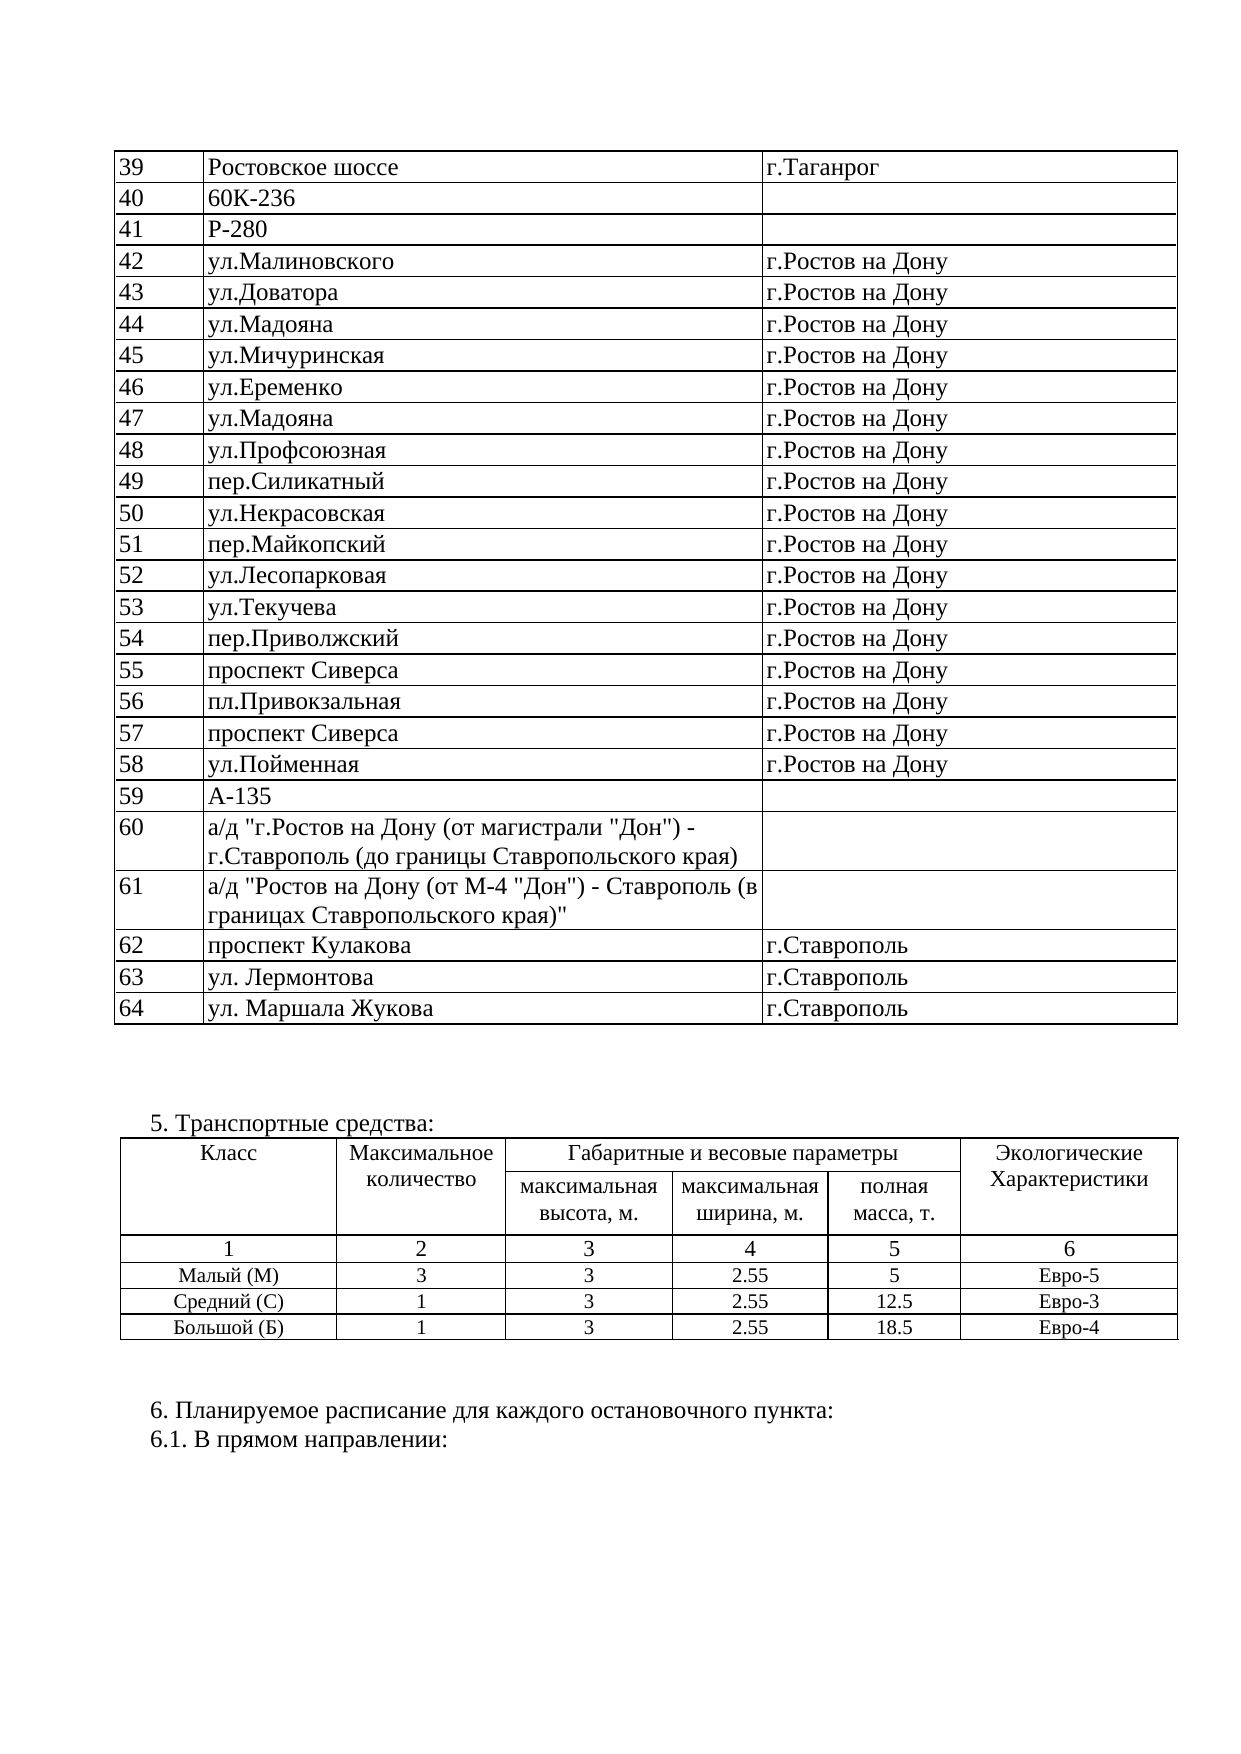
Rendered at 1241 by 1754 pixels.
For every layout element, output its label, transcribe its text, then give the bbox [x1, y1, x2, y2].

table_cell г.Таганрог [763, 152, 1177, 181]
table_header Экологические Характеристики [961, 1139, 1177, 1234]
table_cell а/д "Ростов на Дону (от М-4 "Дон") - Ставрополь (в границах Ставропольского края)" [204, 871, 762, 929]
table_cell пер.Силикатный [204, 466, 762, 496]
table_cell ул.Пойменная [204, 749, 762, 779]
table_cell Евро-4 [961, 1315, 1177, 1339]
table_cell ул.Доватора [204, 277, 762, 307]
table_cell пер.Приволжский [204, 623, 762, 653]
table_cell 45 [115, 340, 203, 370]
table_cell 3 [337, 1263, 505, 1287]
table_cell ул. Маршала Жукова [204, 993, 762, 1023]
table_cell 18.5 [829, 1315, 960, 1339]
table_cell ул.Лесопарковая [204, 561, 762, 590]
table_cell ул.Текучева [204, 592, 762, 622]
table_cell максимальная ширина, м. [673, 1172, 827, 1234]
table_cell г.Ростов на Дону [763, 370, 1177, 402]
table_cell 60 [115, 812, 203, 870]
table_cell г.Ростов на Дону [763, 590, 1177, 622]
table_cell ул.Мадояна [204, 403, 762, 433]
table_cell 59 [115, 780, 203, 811]
table_cell 55 [115, 654, 203, 685]
table_cell г.Ростов на Дону [763, 244, 1177, 276]
table_cell г.Ростов на Дону [763, 402, 1177, 433]
table_cell ул.Мадояна [204, 309, 762, 339]
table_cell 61 [115, 871, 203, 929]
table_cell 1 [121, 1236, 336, 1262]
table_cell ул. Лермонтова [204, 962, 762, 992]
table_cell г.Ростов на Дону [763, 276, 1177, 307]
table_cell ул.Некрасовская [204, 498, 762, 527]
table_cell Евро-5 [961, 1263, 1177, 1287]
table_cell [763, 811, 1177, 870]
table_cell 2.55 [673, 1263, 827, 1287]
table_cell 47 [115, 403, 203, 433]
table_cell 4 [673, 1236, 827, 1262]
table_cell 1 [337, 1315, 505, 1339]
table_cell г.Ростов на Дону [763, 716, 1177, 748]
table_cell Малый (М) [121, 1263, 336, 1287]
table_cell 6 [961, 1236, 1177, 1262]
table_cell г.Ростов на Дону [763, 653, 1177, 685]
table_cell г.Ростов на Дону [763, 748, 1177, 779]
table_cell 57 [115, 717, 203, 748]
table_cell 2.55 [673, 1289, 827, 1313]
table_cell 54 [115, 623, 203, 653]
table_cell 5 [829, 1263, 960, 1287]
table_cell 64 [115, 993, 203, 1023]
table_cell Ростовское шоссе [204, 152, 762, 181]
table_cell полная масса, т. [829, 1172, 960, 1234]
table_cell 62 [115, 930, 203, 960]
table_cell 43 [115, 277, 203, 307]
table_cell Р-280 [204, 215, 762, 244]
table_cell [763, 870, 1177, 929]
table_cell 63 [115, 961, 203, 992]
table_cell А-135 [204, 781, 762, 811]
table_cell максимальная высота, м. [506, 1172, 672, 1234]
table_cell 40 [115, 183, 203, 213]
table_cell Большой (Б) [121, 1315, 336, 1339]
table_cell Средний (С) [121, 1289, 336, 1313]
table_cell г.Ставрополь [763, 992, 1177, 1023]
table_cell 41 [115, 214, 203, 244]
table_cell 46 [115, 371, 203, 402]
table_cell г.Ростов на Дону [763, 339, 1177, 370]
table_cell проспект Сиверса [204, 718, 762, 748]
table_cell 3 [506, 1263, 672, 1287]
table_cell 3 [506, 1289, 672, 1313]
text 6. Планируемое расписание для каждого остановочного пункта: [150, 1395, 1090, 1424]
table_cell г.Ростов на Дону [763, 433, 1177, 464]
table_cell г.Ставрополь [763, 960, 1177, 992]
table_cell а/д "г.Ростов на Дону (от магистрали "Дон") - г.Ставрополь (до границы Ставропольского края) [204, 812, 762, 870]
table_cell 39 [115, 152, 203, 181]
table_header Максимальное количество [337, 1139, 505, 1234]
table_cell ул.Профсоюзная [204, 435, 762, 464]
text 5. Транспортные средства: [150, 1108, 1090, 1137]
table_cell г.Ростов на Дону [763, 496, 1177, 527]
table_cell 42 [115, 245, 203, 276]
table_cell Евро-3 [961, 1289, 1177, 1313]
table_cell 12.5 [829, 1289, 960, 1313]
table_header Класс [121, 1139, 336, 1234]
table_cell г.Ростов на Дону [763, 685, 1177, 716]
table_cell [763, 213, 1177, 244]
table_cell г.Ростов на Дону [763, 622, 1177, 653]
table_cell г.Ростов на Дону [763, 465, 1177, 496]
table_cell 53 [115, 591, 203, 622]
table_cell ул.Мичуринская [204, 340, 762, 370]
table_cell 51 [115, 529, 203, 559]
table_cell пер.Майкопский [204, 529, 762, 559]
table_cell 44 [115, 308, 203, 339]
table_cell 52 [115, 560, 203, 590]
table_cell 2 [337, 1236, 505, 1262]
table_cell 1 [337, 1289, 505, 1313]
table_cell 2.55 [673, 1315, 827, 1339]
table_cell г.Ставрополь [763, 929, 1177, 960]
table_cell проспект Кулакова [204, 930, 762, 960]
table_cell г.Ростов на Дону [763, 559, 1177, 590]
text 6.1. В прямом направлении: [150, 1424, 1090, 1453]
table_cell г.Ростов на Дону [763, 528, 1177, 559]
table_cell [763, 779, 1177, 811]
table_cell 50 [115, 497, 203, 527]
table_cell 49 [115, 466, 203, 496]
table_cell 3 [506, 1236, 672, 1262]
table_cell ул.Малиновского [204, 246, 762, 276]
table_cell ул.Еременко [204, 372, 762, 402]
table_cell г.Ростов на Дону [763, 307, 1177, 339]
table_cell 3 [506, 1315, 672, 1339]
table_cell [763, 181, 1177, 213]
table_cell 56 [115, 686, 203, 716]
table_cell 60К-236 [204, 183, 762, 213]
table_cell проспект Сиверса [204, 655, 762, 685]
table_header Габаритные и весовые параметры [506, 1139, 960, 1171]
table_cell пл.Привокзальная [204, 686, 762, 716]
table_cell 5 [829, 1236, 960, 1262]
table_cell 48 [115, 434, 203, 464]
table_cell 58 [115, 749, 203, 779]
